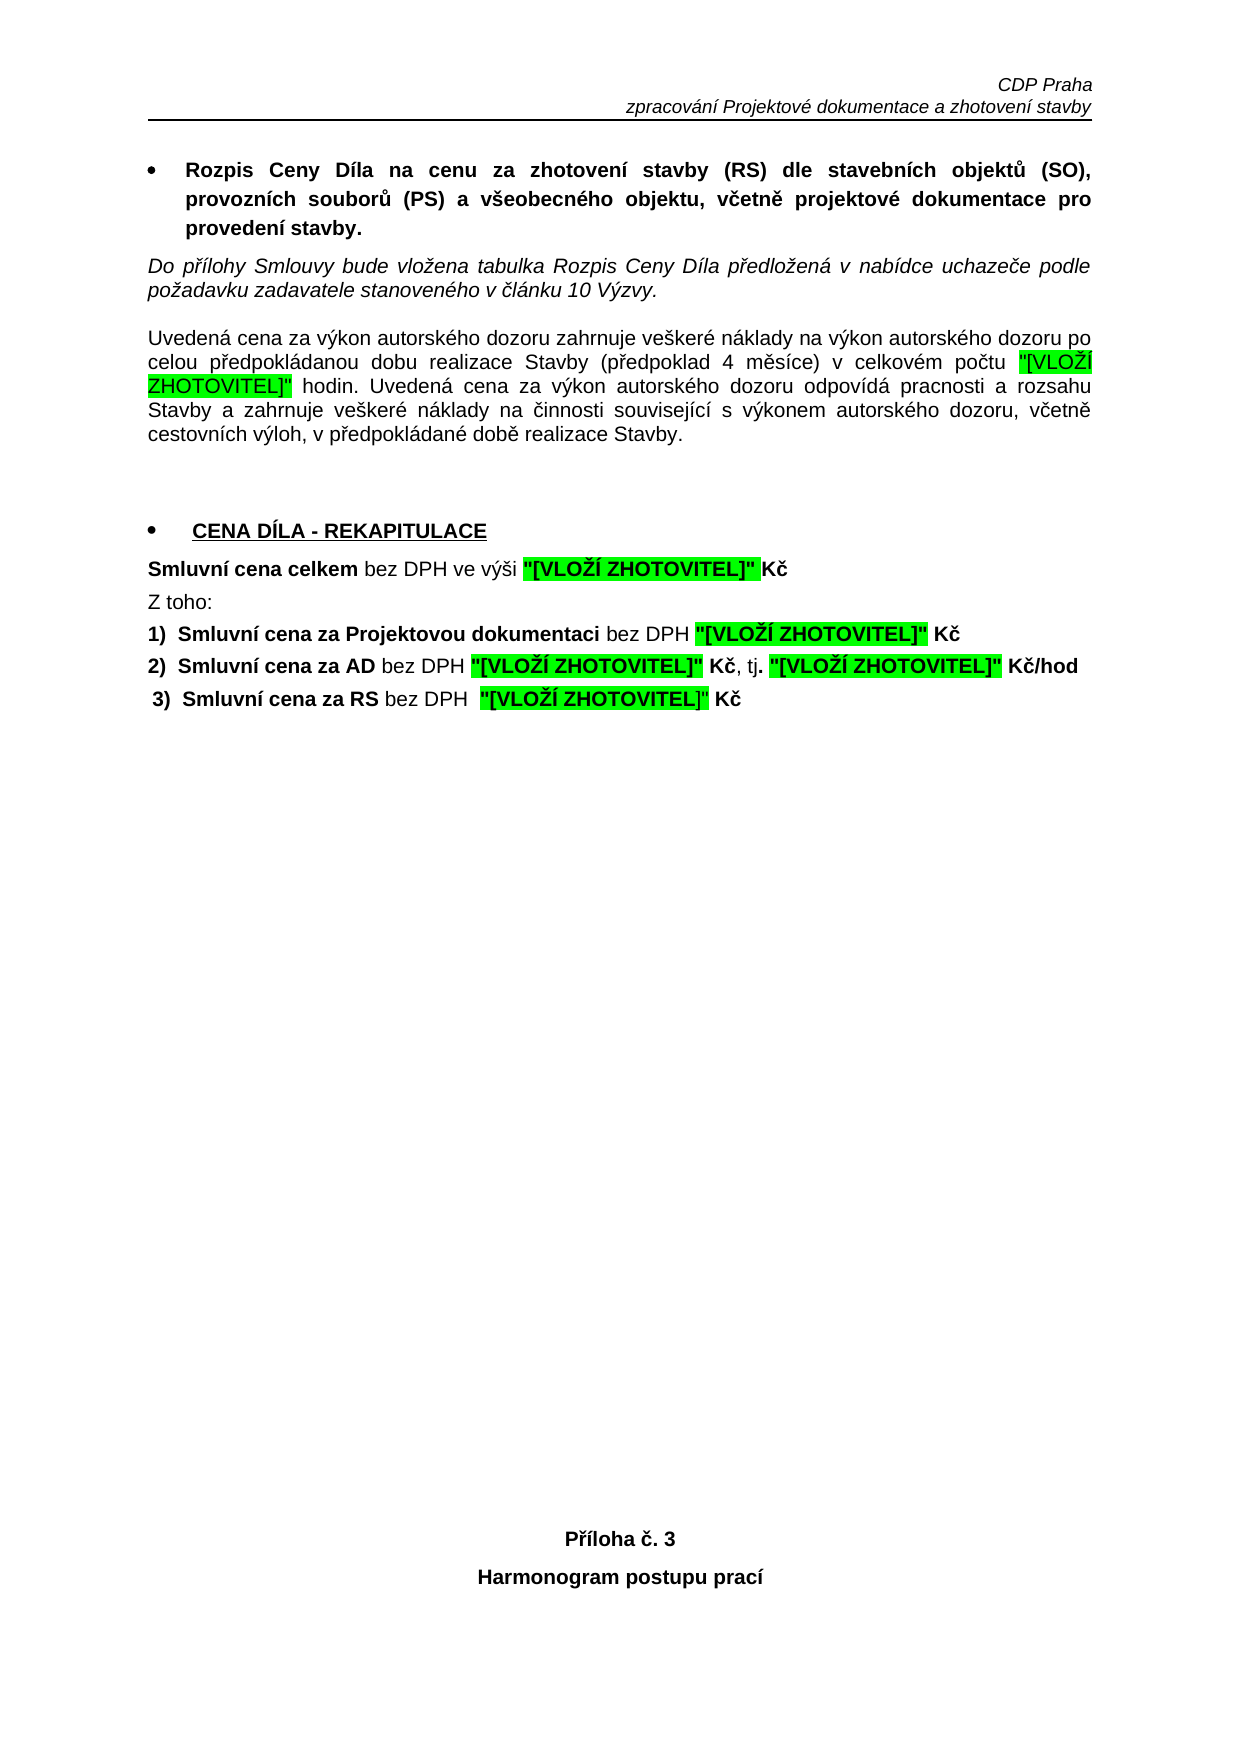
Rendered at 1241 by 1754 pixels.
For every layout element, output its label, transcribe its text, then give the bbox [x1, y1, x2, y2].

text Příloha č. 3 [148, 1523, 1092, 1553]
text Smluvní cena celkem bez DPH ve výši Kč [761, 557, 1092, 581]
text Do přílohy Smlouvy bude vložena tabulka Rozpis Ceny Díla předložená v nabídce uchazeče podle požadavku zadavatele stanoveného v článku 10 Výzvy. [148, 254, 1092, 302]
text 3) Smluvní cena za RS bez DPH "[VLOŽÍ ZHOTOVITEL]" Kč [709, 686, 1092, 710]
list CENA DÍLA - REKAPITULACE [148, 516, 1092, 545]
text Uvedená cena za výkon autorského dozoru zahrnuje veškeré náklady na výkon autorského dozoru po celou předpokládanou dobu realizace Stavby (předpoklad 4 měsíce) v celkovém počtu "[VLOŽÍ ZHOTOVITEL]" hodin. Uvedená cena za výkon autorského dozoru odpovídá pracnosti a rozsahu Stavby a zahrnuje veškeré náklady na činnosti související s výkonem autorského dozoru, včetně cestovních výloh, v předpokládané době realizace Stavby. [148, 326, 1092, 446]
text 3) Smluvní cena za RS bez DPH "[VLOŽÍ ZHOTOVITEL]" Kč [129, 686, 480, 710]
text Z toho: [148, 589, 1092, 613]
text 1) Smluvní cena za Projektovou dokumentaci bez DPH "[VLOŽÍ ZHOTOVITEL]" Kč [148, 622, 695, 646]
text Harmonogram postupu prací [148, 1565, 1092, 1589]
list Rozpis Ceny Díla na cenu za zhotovení stavby (RS) dle stavebních objektů (SO), provozních souborů (PS) a všeobecného objektu, včetně projektové dokumentace pro provedení stavby. [148, 154, 1092, 242]
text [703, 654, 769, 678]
text Smluvní cena celkem bez DPH ve výši Kč [148, 557, 523, 581]
text 2) Smluvní cena za AD bez DPH "[VLOŽÍ ZHOTOVITEL]" Kč, tj. "[VLOŽÍ ZHOTOVITEL]" Kč/hod [148, 654, 471, 678]
